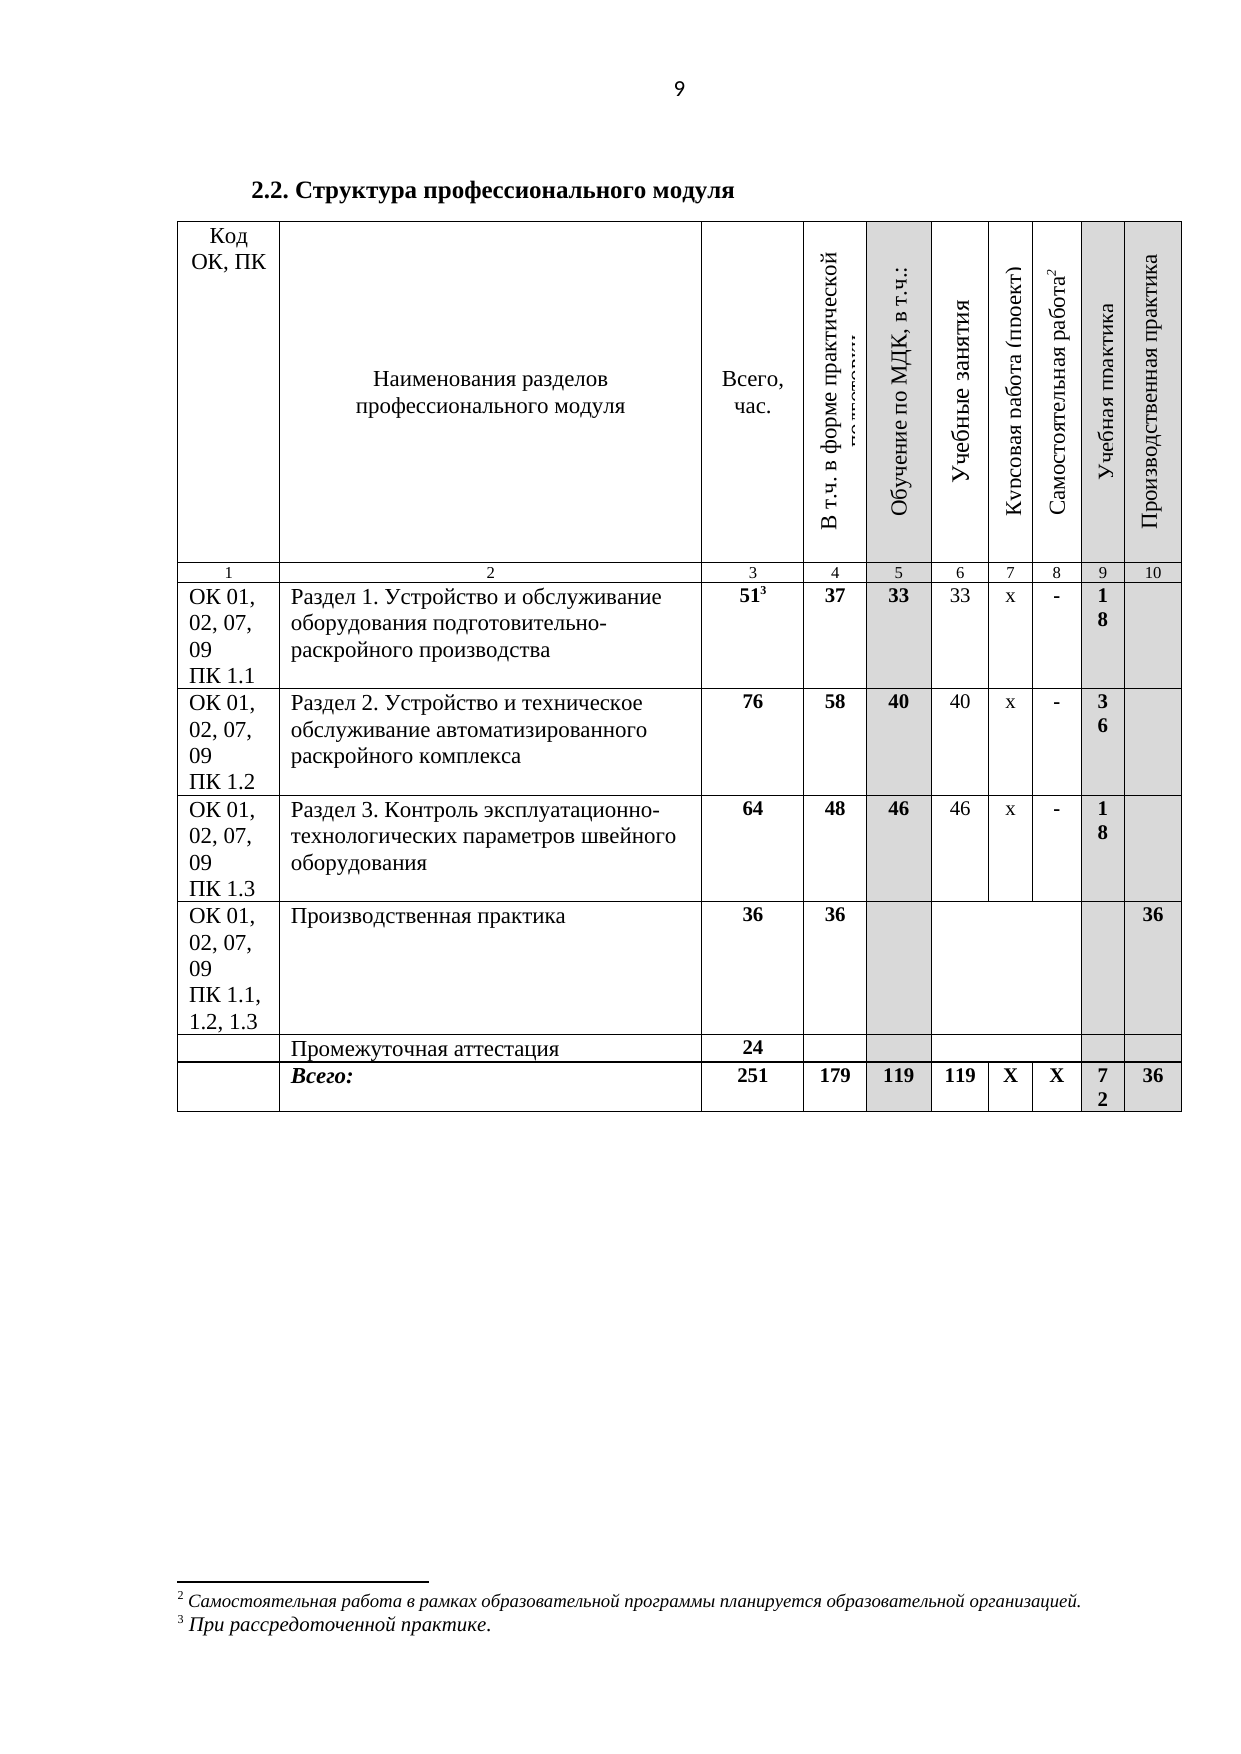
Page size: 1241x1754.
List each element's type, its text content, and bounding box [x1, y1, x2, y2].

table_cell 48 [804, 796, 866, 901]
table_header Самостоятельная работа [1033, 222, 1081, 562]
table_cell ОК 01, 02, 07, 09 ПК 1.1 [178, 583, 279, 688]
table_cell Раздел 2. Устройство и техническое обслуживание автоматизированного раскройного комплекса [280, 689, 701, 795]
table_cell 40 [867, 689, 931, 795]
table_cell [1125, 1035, 1181, 1061]
table_header Производственная практика [1125, 222, 1181, 562]
table_cell Х [989, 1063, 1032, 1111]
table_cell 76 [702, 689, 803, 795]
table_cell - [1033, 689, 1081, 795]
table_cell ОК 01, 02, 07, 09 ПК 1.3 [178, 796, 279, 901]
table_cell х [989, 583, 1032, 688]
table_cell 4 [804, 563, 866, 582]
table_cell [1125, 689, 1181, 795]
table_cell - [1033, 583, 1081, 688]
table_cell 119 [932, 1063, 988, 1111]
table_header Обучение по МДК, в т.ч.: [867, 222, 931, 562]
table_cell 5 [867, 563, 931, 582]
table_cell - [1033, 796, 1081, 901]
table_cell [804, 1035, 866, 1061]
table_header Наименования разделов профессионального модуля [280, 222, 701, 562]
table_cell [1125, 796, 1181, 901]
table_cell 36 [1082, 689, 1124, 795]
table_header Учебная практика [1082, 222, 1124, 562]
table_cell [178, 1063, 279, 1111]
table_cell 2 [280, 563, 701, 582]
table_cell 3 [702, 563, 803, 582]
table_cell 1 [178, 563, 279, 582]
table_cell 46 [867, 796, 931, 901]
table_cell 8 [1033, 563, 1081, 582]
table_cell 36 [1125, 902, 1181, 1034]
table_cell 72 [1082, 1063, 1124, 1111]
table_cell 51 [702, 583, 803, 688]
text 2.2. Структура профессионального модуля [177, 175, 1181, 204]
table_cell [178, 1035, 279, 1061]
table_cell 7 [989, 563, 1032, 582]
table_header В т.ч. в форме практической подготовки [804, 222, 866, 562]
table_cell 179 [804, 1063, 866, 1111]
table_cell [1125, 583, 1181, 688]
table_cell 58 [804, 689, 866, 795]
table_cell Раздел 3. Контроль эксплуатационно-технологических параметров швейного оборудования [280, 796, 701, 901]
table_cell 18 [1082, 583, 1124, 688]
table_cell 33 [867, 583, 931, 688]
table_cell х [989, 796, 1032, 901]
table_cell 36 [702, 902, 803, 1034]
table_cell 64 [702, 796, 803, 901]
table_header Учебные занятия [932, 222, 988, 562]
table_cell Х [1033, 1063, 1081, 1111]
table_header Код ОК, ПК [178, 222, 279, 562]
table_cell [932, 902, 1081, 1034]
table_cell 46 [932, 796, 988, 901]
table_cell [932, 1035, 1081, 1061]
table_cell 40 [932, 689, 988, 795]
table_cell 119 [867, 1063, 931, 1111]
table_cell Всего: [280, 1063, 701, 1111]
table_cell [867, 1035, 931, 1061]
table_cell 9 [1082, 563, 1124, 582]
table_header Курсовая работа (проект) [989, 222, 1032, 562]
table_cell 33 [932, 583, 988, 688]
table_cell 6 [932, 563, 988, 582]
table_cell 37 [804, 583, 866, 688]
table_cell 18 [1082, 796, 1124, 901]
table_cell 251 [702, 1063, 803, 1111]
table_cell Производственная практика [280, 902, 701, 1034]
table_cell 10 [1125, 563, 1181, 582]
table_cell ОК 01, 02, 07, 09 ПК 1.1, 1.2, 1.3 [178, 902, 279, 1034]
table_cell х [989, 689, 1032, 795]
table_cell [1082, 902, 1124, 1034]
table_cell 36 [804, 902, 866, 1034]
table_header Всего, час. [702, 222, 803, 562]
table_cell 24 [702, 1035, 803, 1061]
table_cell ОК 01, 02, 07, 09 ПК 1.2 [178, 689, 279, 795]
table_cell 36 [1125, 1063, 1181, 1111]
table_cell [867, 902, 931, 1034]
table_cell Промежуточная аттестация [280, 1035, 701, 1061]
table_cell [1082, 1035, 1124, 1061]
table_cell Раздел 1. Устройство и обслуживание оборудования подготовительно-раскройного производства [280, 583, 701, 688]
